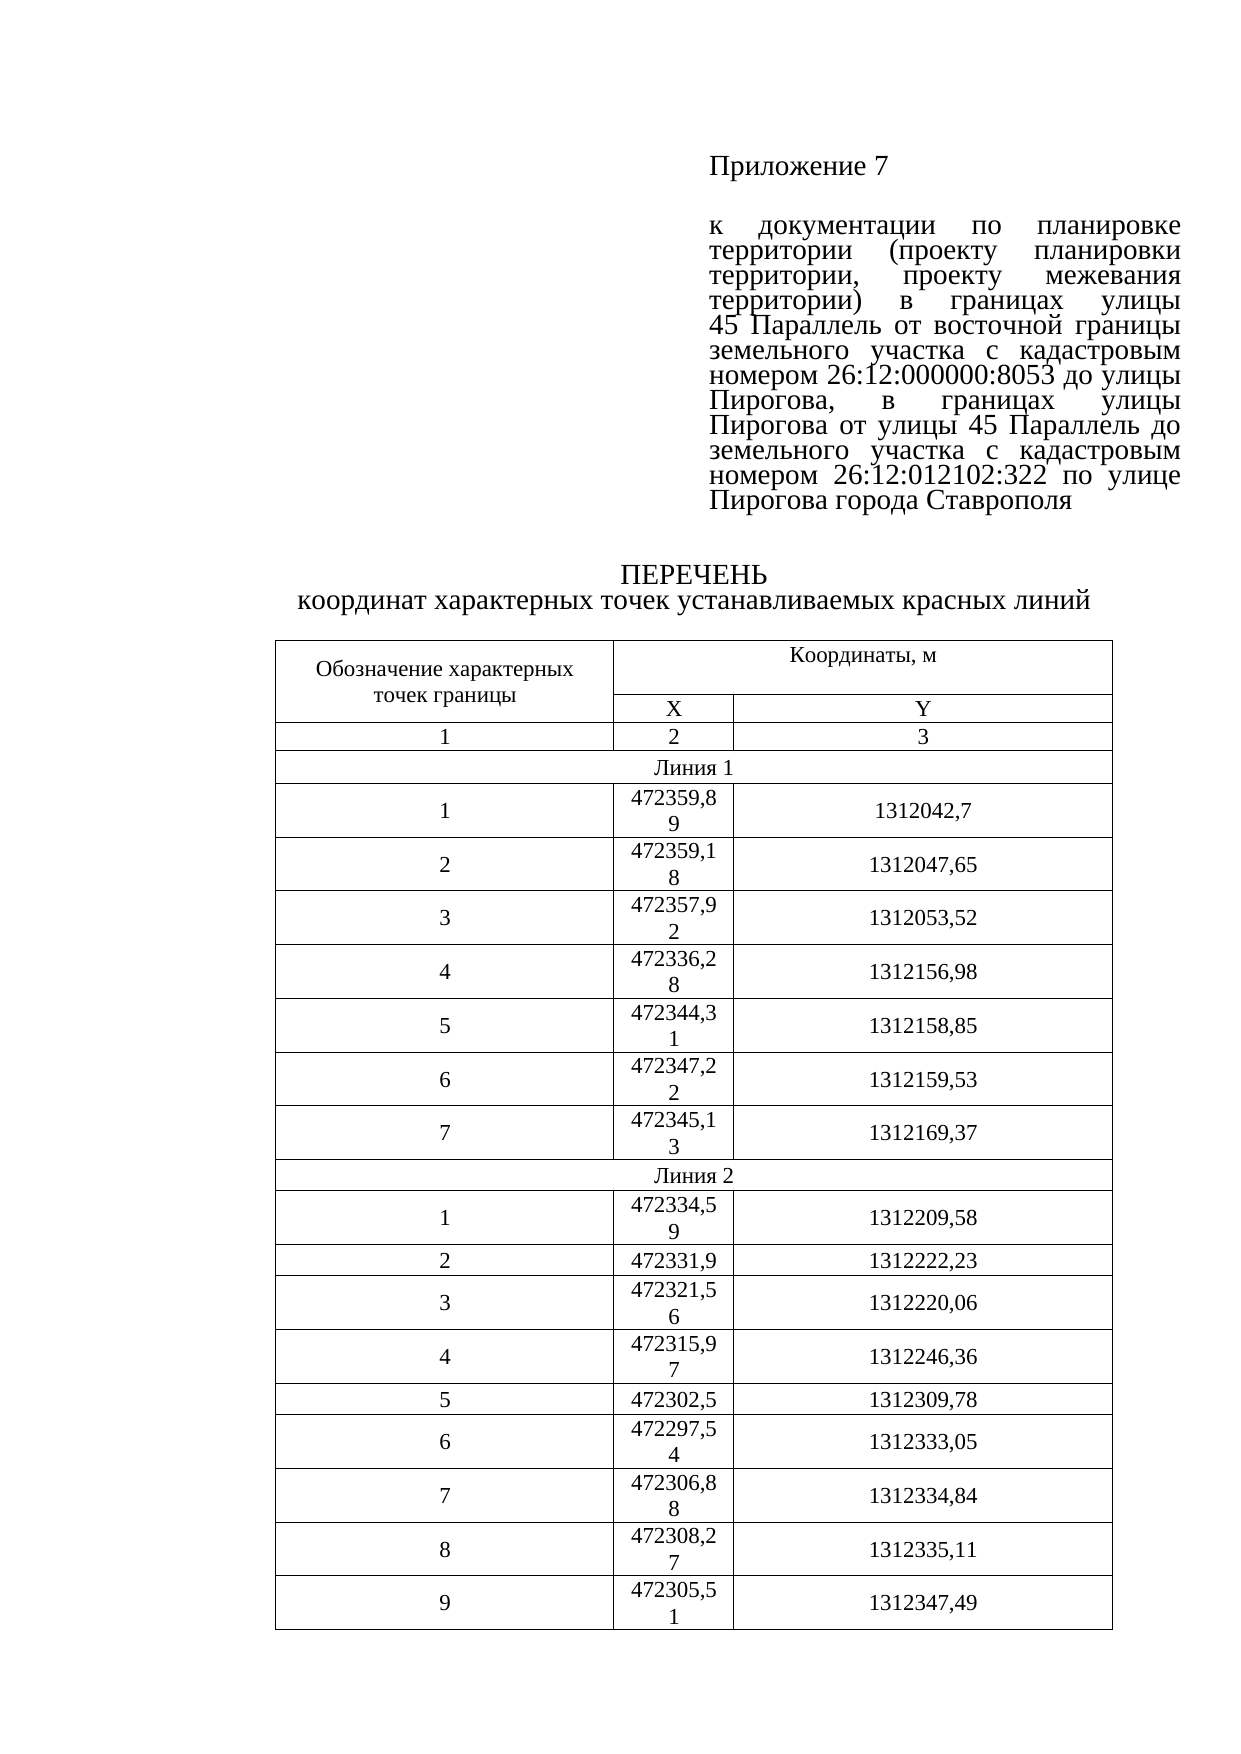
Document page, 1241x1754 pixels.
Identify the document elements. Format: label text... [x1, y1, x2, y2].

table_cell 472336,28 [614, 945, 733, 998]
table_cell 5 [276, 1384, 613, 1414]
table_cell 1312053,52 [734, 891, 1112, 944]
table_cell 472321,56 [614, 1276, 733, 1329]
table_cell 4 [276, 945, 613, 998]
table_cell 472359,89 [614, 784, 733, 837]
text Приложение 7 [709, 148, 1181, 181]
table_cell 2 [276, 1245, 613, 1275]
table_cell 1312159,53 [734, 1053, 1112, 1105]
table_cell 1312042,7 [734, 784, 1112, 837]
table_cell 472359,18 [614, 838, 733, 890]
table_cell 472345,13 [614, 1106, 733, 1159]
table_cell 1312347,49 [734, 1576, 1112, 1629]
table_cell 1312156,98 [734, 945, 1112, 998]
text к документации по планировке территории (проекту планировки территории, проекту межевания территории) в границах улицы 45 Параллель от восточной границы земельного участка с кадастровым номером 26:12:000000:8053 до улицы Пирогова, в границах улицы Пирогова от улицы 45 Параллель до земельного участка с кадастровым номером 26:12:012102:322 по улице Пирогова города Ставрополя [709, 215, 1181, 515]
table_cell 1 [276, 723, 613, 750]
table_cell Y [734, 695, 1112, 722]
table_cell 472357,92 [614, 891, 733, 944]
table_cell 472305,51 [614, 1576, 733, 1629]
table_header Координаты, м [614, 641, 1112, 693]
table_cell 1312169,37 [734, 1106, 1112, 1159]
table_cell 7 [276, 1106, 613, 1159]
table_cell 472297,54 [614, 1415, 733, 1468]
table_cell 1312246,36 [734, 1330, 1112, 1383]
table_cell 1312220,06 [734, 1276, 1112, 1329]
table_cell 3 [276, 1276, 613, 1329]
table_cell 1 [276, 784, 613, 837]
table_cell 9 [276, 1576, 613, 1629]
table_cell 2 [614, 723, 733, 750]
table_cell 1312309,78 [734, 1384, 1112, 1414]
table_cell 1312335,11 [734, 1523, 1112, 1575]
table_cell 6 [276, 1053, 613, 1105]
table_cell Линия 1 [276, 751, 1112, 783]
table_cell 6 [276, 1415, 613, 1468]
table_cell 1 [276, 1191, 613, 1244]
table_cell 472315,97 [614, 1330, 733, 1383]
table_cell 3 [734, 723, 1112, 750]
table_cell 7 [276, 1469, 613, 1522]
table_cell 472331,9 [614, 1245, 733, 1275]
table_cell 2 [276, 838, 613, 890]
table_cell 1312334,84 [734, 1469, 1112, 1522]
table_cell 472308,27 [614, 1523, 733, 1575]
table_cell 472347,22 [614, 1053, 733, 1105]
table_cell Линия 2 [276, 1160, 1112, 1190]
table_cell 472334,59 [614, 1191, 733, 1244]
table_cell 1312158,85 [734, 999, 1112, 1052]
table_cell 1312047,65 [734, 838, 1112, 890]
table_cell 3 [276, 891, 613, 944]
table_cell 8 [276, 1523, 613, 1575]
table_cell 472302,5 [614, 1384, 733, 1414]
text ПЕРЕЧЕНЬ [207, 565, 1181, 590]
table_cell 1312222,23 [734, 1245, 1112, 1275]
table_cell 1312333,05 [734, 1415, 1112, 1468]
table_cell 472306,88 [614, 1469, 733, 1522]
table_cell 1312209,58 [734, 1191, 1112, 1244]
table_cell X [614, 695, 733, 722]
text координат характерных точек устанавливаемых красных линий [207, 590, 1181, 615]
table_cell 5 [276, 999, 613, 1052]
table_cell 472344,31 [614, 999, 733, 1052]
table_header Обозначение характерных точек границы [276, 641, 613, 722]
table_cell 4 [276, 1330, 613, 1383]
